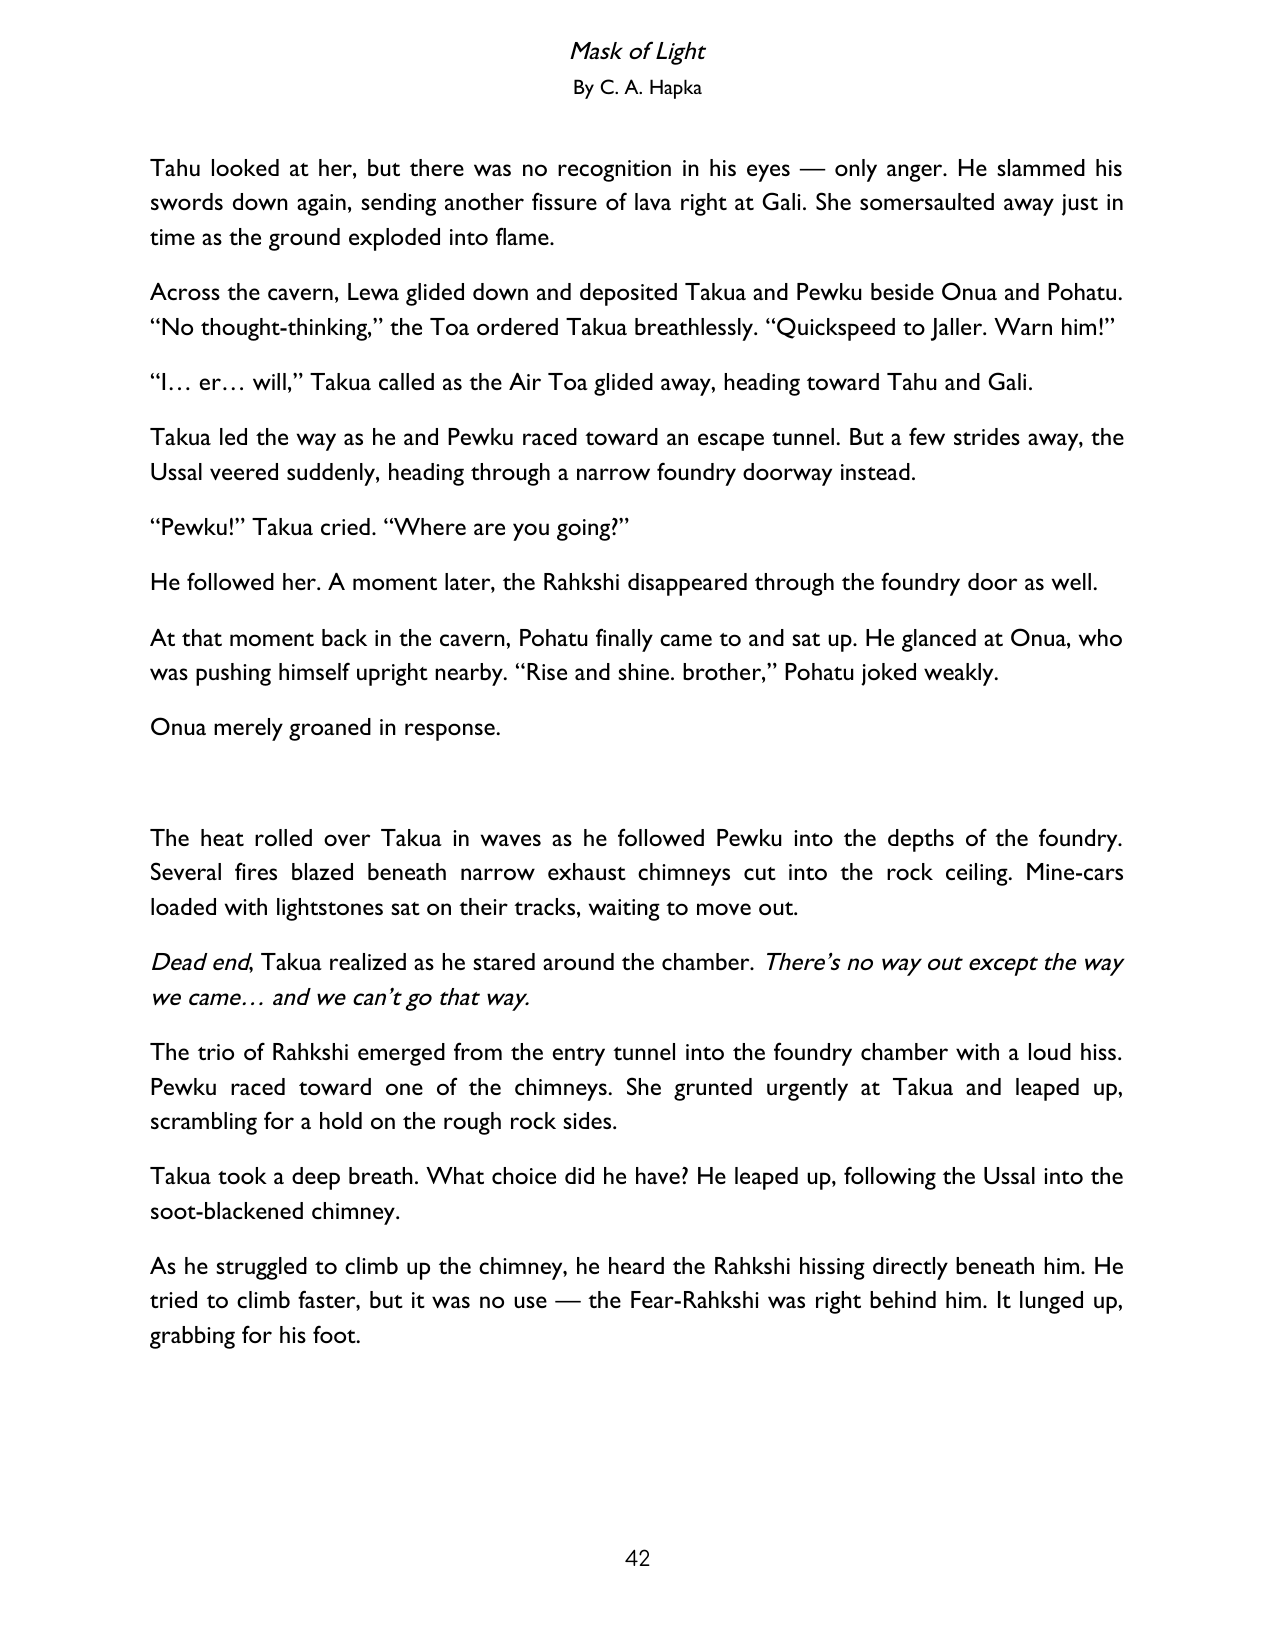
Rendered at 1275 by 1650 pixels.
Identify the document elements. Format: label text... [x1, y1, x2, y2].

text At that moment back in the cavern, Pohatu finally came to and sat up. He glanced at Onua, who was pushing himself upright nearby. “Rise and shine. brother,” Pohatu joked weakly. [150, 620, 1125, 689]
text “Pewku!” Takua cried. “Where are you going?” [150, 509, 1125, 544]
text Dead end, Takua realized as he stared around the chamber. There’s no way out except the way we came… and we can’t go that way. [150, 944, 1125, 1013]
text Takua took a deep breath. What choice did he have? He leaped up, following the Ussal into the soot-blackened chimney. [150, 1158, 1125, 1227]
text He followed her. A moment later, the Rahkshi disappeared through the foundry door as well. [150, 564, 1125, 599]
text Across the cavern, Lewa glided down and deposited Takua and Pewku beside Onua and Pohatu. “No thought-thinking,” the Toa ordered Takua breathlessly. “Quickspeed to Jaller. Warn him!” [150, 274, 1125, 343]
text The heat rolled over Takua in waves as he followed Pewku into the depths of the foundry. Several fires blazed beneath narrow exhaust chimneys cut into the rock ceiling. Mine-cars loaded with lightstones sat on their tracks, waiting to move out. [150, 820, 1125, 924]
text Tahu looked at her, but there was no recognition in his eyes — only anger. He slammed his swords down again, sending another fissure of lava right at Gali. She somersaulted away just in time as the ground exploded into flame. [150, 150, 1125, 253]
text “I… er… will,” Takua called as the Air Toa glided away, heading toward Tahu and Gali. [150, 364, 1125, 398]
text Onua merely groaned in response. [150, 709, 1125, 744]
text As he struggled to climb up the chimney, he heard the Rahkshi hissing directly beneath him. He tried to climb faster, but it was no use — the Fear-Rahkshi was right behind him. It lunged up, grabbing for his foot. [150, 1248, 1125, 1352]
text The trio of Rahkshi emerged from the entry tunnel into the foundry chamber with a loud hiss. Pewku raced toward one of the chimneys. She grunted urgently at Takua and leaped up, scrambling for a hold on the rough rock sides. [150, 1034, 1125, 1138]
text Takua led the way as he and Pewku raced toward an escape tunnel. But a few strides away, the Ussal veered suddenly, heading through a narrow foundry doorway instead. [150, 419, 1125, 488]
